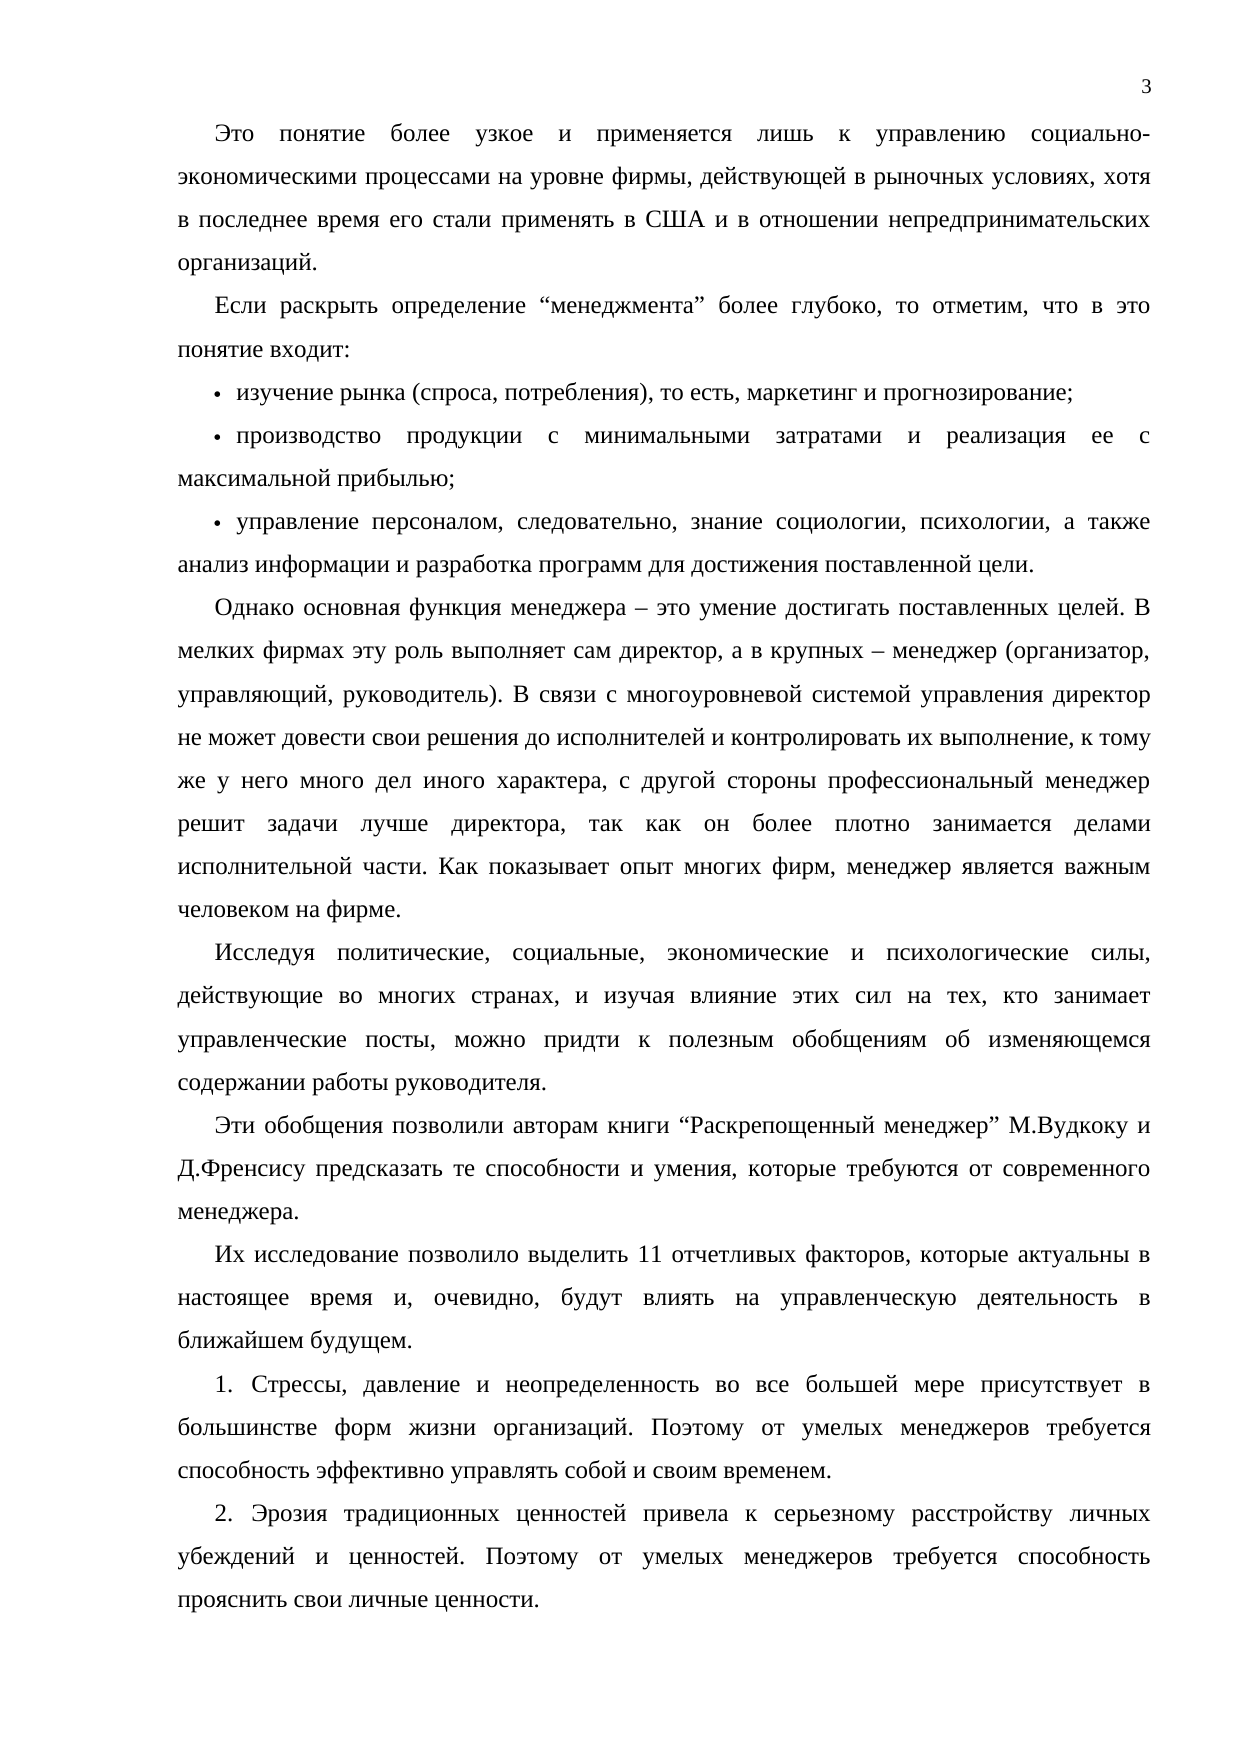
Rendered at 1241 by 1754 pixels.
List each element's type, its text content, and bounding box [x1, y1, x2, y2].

text Их исследование позволило выделить 11 отчетливых факторов, которые актуальны в настоящее время и, очевидно, будут влиять на управленческую деятельность в ближайшем будущем. [177, 1239, 1152, 1354]
text Это понятие более узкое и применяется лишь к управлению социально-экономическими процессами на уровне фирмы, действующей в рыночных условиях, хотя в последнее время его стали применять в США и в отношении непредпринимательских организаций. [177, 118, 1152, 276]
text Однако основная функция менеджера – это умение достигать поставленных целей. В мелких фирмах эту роль выполняет сам директор, а в крупных – менеджер (организатор, управляющий, руководитель). В связи с многоуровневой системой управления директор не может довести свои решения до исполнителей и контролировать их выполнение, к тому же у него много дел иного характера, с другой стороны профессиональный менеджер решит задачи лучше директора, так как он более плотно занимается делами исполнительной части. Как показывает опыт многих фирм, менеджер является важным человеком на фирме. [177, 592, 1152, 923]
text Эти обобщения позволили авторам книги “Раскрепощенный менеджер” М.Вудкоку и Д.Френсису предсказать те способности и умения, которые требуются от современного менеджера. [177, 1110, 1152, 1225]
text Если раскрыть определение “менеджмента” более глубоко, то отметим, что в это понятие входит: [177, 291, 1152, 362]
list Стрессы, давление и неопределенность во все большей мере присутствует в большинстве форм жизни организаций. Поэтому от умелых менеджеров требуется способность эффективно управлять собой и своим временем. [177, 1369, 1152, 1484]
list изучение рынка (спроса, потребления), то есть, маркетинг и прогнозирование; [177, 377, 1152, 406]
list Эрозия традиционных ценностей привела к серьезному расстройству личных убеждений и ценностей. Поэтому от умелых менеджеров требуется способность прояснить свои личные ценности. [177, 1498, 1152, 1613]
text Исследуя политические, социальные, экономические и психологические силы, действующие во многих странах, и изучая влияние этих сил на тех, кто занимает управленческие посты, можно придти к полезным обобщениям об изменяющемся содержании работы руководителя. [177, 937, 1152, 1096]
list управление персоналом, следовательно, знание социологии, психологии, а также анализ информации и разработка программ для достижения поставленной цели. [177, 506, 1152, 578]
list производство продукции с минимальными затратами и реализация ее с максимальной прибылью; [177, 420, 1152, 492]
